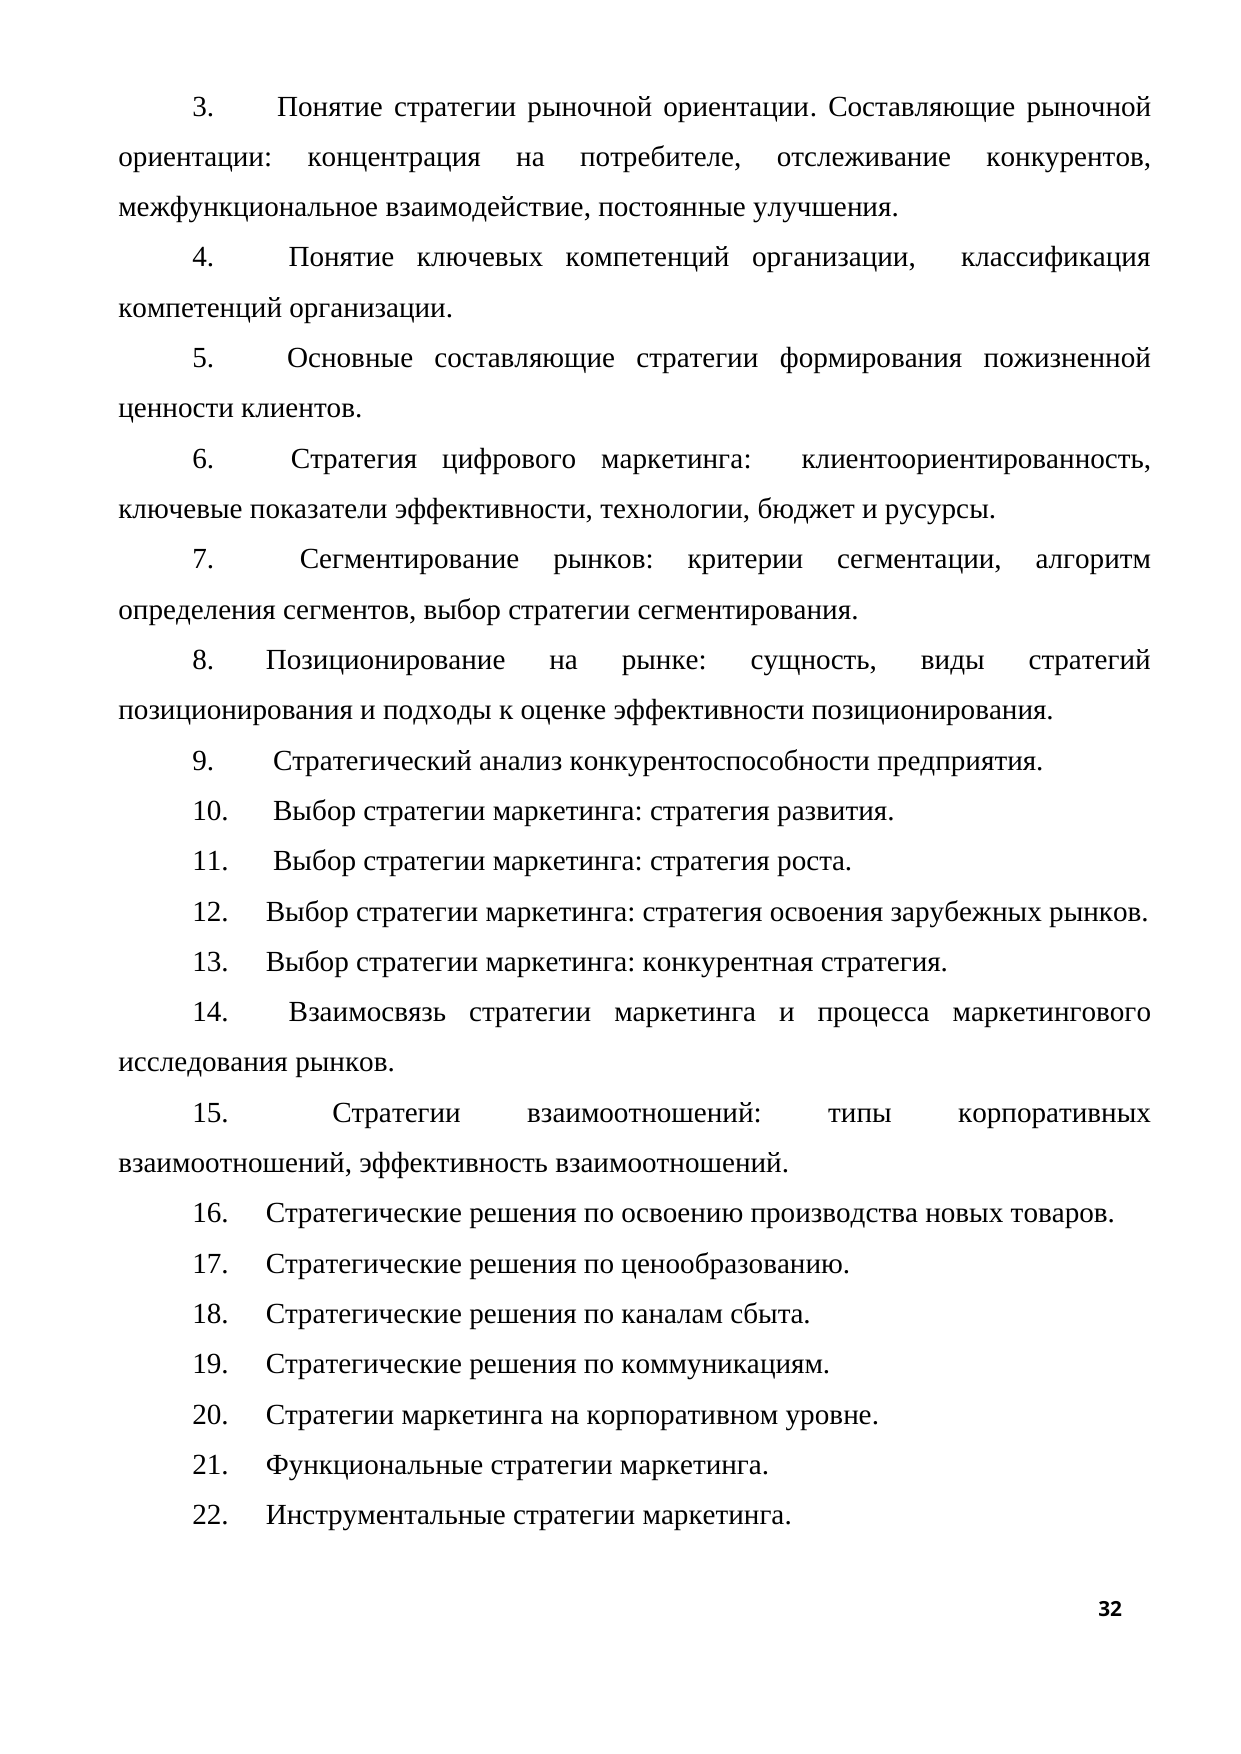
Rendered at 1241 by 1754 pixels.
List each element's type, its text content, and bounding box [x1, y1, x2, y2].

list Стратегия цифрового маркетинга: клиентоориентированность, ключевые показатели эффективности, технологии, бюджет и русурсы. [118, 441, 1152, 525]
list Стратегии маркетинга на корпоративном уровне. [118, 1397, 1152, 1430]
list Функциональные стратегии маркетинга. [118, 1447, 1152, 1481]
list Позиционирование на рынке: сущность, виды стратегий позиционирования и подходы к оценке эффективности позиционирования. [118, 642, 1152, 726]
list Выбор стратегии маркетинга: стратегия освоения зарубежных рынков. [118, 894, 1152, 927]
list Стратегические решения по ценообразованию. [118, 1246, 1152, 1279]
list Стратегический анализ конкурентоспособности предприятия. [118, 743, 1152, 776]
list Стратегические решения по освоению производства новых товаров. [118, 1196, 1152, 1229]
list Выбор стратегии маркетинга: стратегия развития. [118, 793, 1152, 827]
list Стратегии взаимоотношений: типы корпоративных взаимоотношений, эффективность взаимоотношений. [118, 1095, 1152, 1179]
list Стратегические решения по каналам сбыта. [118, 1296, 1152, 1330]
list Выбор стратегии маркетинга: конкурентная стратегия. [118, 944, 1152, 977]
list Понятие ключевых компетенций организации, классификация компетенций организации. [118, 239, 1152, 323]
list Стратегические решения по коммуникациям. [118, 1346, 1152, 1380]
list Основные составляющие стратегии формирования пожизненной ценности клиентов. [118, 340, 1152, 424]
list Сегментирование рынков: критерии сегментации, алгоритм определения сегментов, выбор стратегии сегментирования. [118, 541, 1152, 625]
list Выбор стратегии маркетинга: стратегия роста. [118, 843, 1152, 877]
list Инструментальные стратегии маркетинга. [118, 1497, 1152, 1531]
list Взаимосвязь стратегии маркетинга и процесса маркетингового исследования рынков. [118, 994, 1152, 1078]
list Понятие стратегии рыночной ориентации. Составляющие рыночной ориентации: концентрация на потребителе, отслеживание конкурентов, межфункциональное взаимодействие, постоянные улучшения. [118, 89, 1152, 223]
